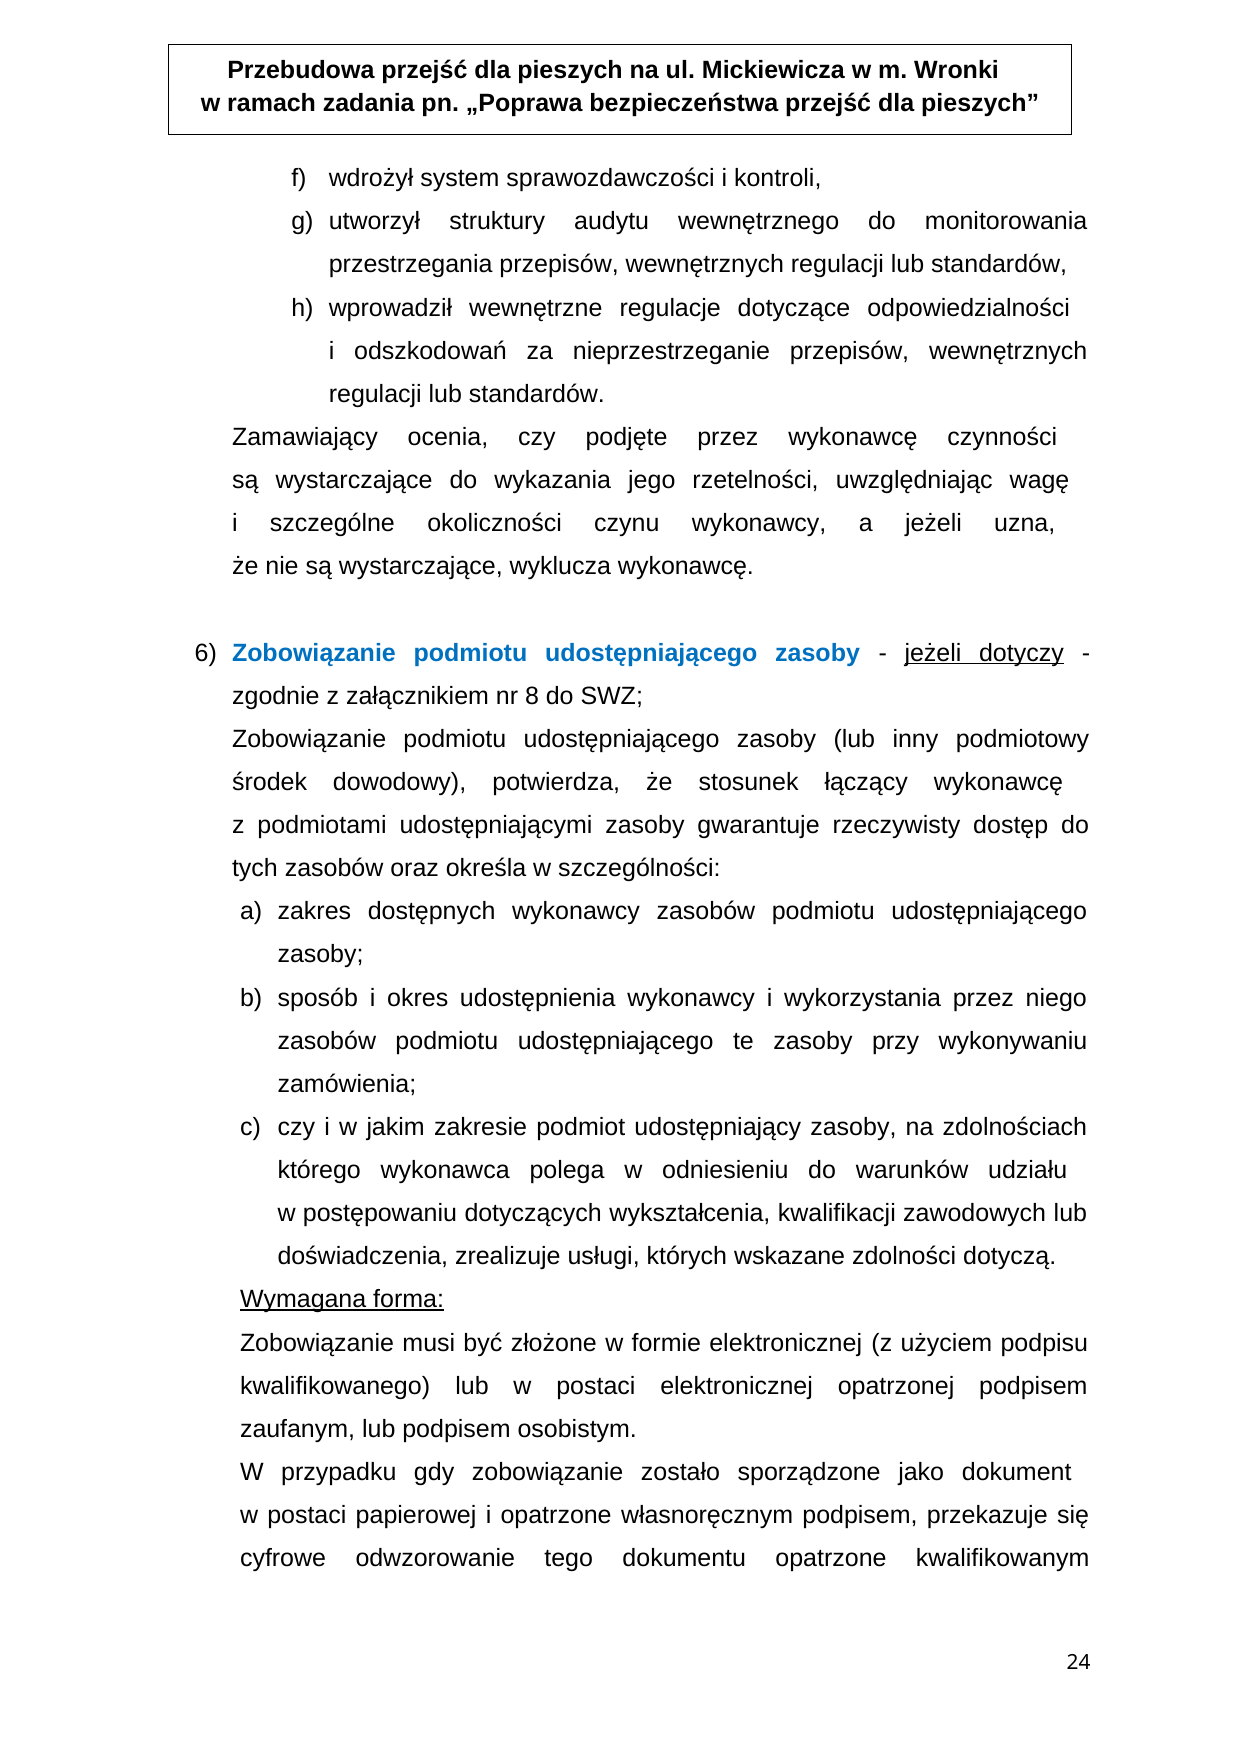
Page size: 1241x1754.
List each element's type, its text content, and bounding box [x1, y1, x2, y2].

list sposób i okres udostępnienia wykonawcy i wykorzystania przez niego zasobów podmiotu udostępniającego te zasoby przy wykonywaniu zamówienia; [240, 982, 1088, 1097]
list czy i w jakim zakresie podmiot udostępniający zasoby, na zdolnościach którego wykonawca polega w odniesieniu do warunków udziału w postępowaniu dotyczących wykształcenia, kwalifikacji zawodowych lub doświadczenia, zrealizuje usługi, których wskazane zdolności dotyczą. [240, 1112, 1088, 1270]
text Zamawiający ocenia, czy podjęte przez wykonawcę czynności są wystarczające do wykazania jego rzetelności, uwzględniając wagę i szczególne okoliczności czynu wykonawcy, a jeżeli uzna, że nie są wystarczające, wyklucza wykonawcę. [232, 422, 1088, 580]
list wdrożył system sprawozdawczości i kontroli, [291, 163, 1088, 192]
list wprowadził wewnętrzne regulacje dotyczące odpowiedzialności i odszkodowań za nieprzestrzeganie przepisów, wewnętrznych regulacji lub standardów. [291, 292, 1088, 407]
list Zobowiązanie podmiotu udostępniającego zasoby - jeżeli dotyczy - zgodnie z załącznikiem nr 8 do SWZ; [194, 637, 1090, 709]
list zakres dostępnych wykonawcy zasobów podmiotu udostępniającego zasoby; [240, 896, 1088, 968]
list utworzył struktury audytu wewnętrznego do monitorowania przestrzegania przepisów, wewnętrznych regulacji lub standardów, [291, 206, 1088, 278]
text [240, 1457, 1090, 1572]
list Zobowiązanie podmiotu udostępniającego zasoby (lub inny podmiotowy środek dowodowy), potwierdza, że stosunek łączący wykonawcę z podmiotami udostępniającymi zasoby gwarantuje rzeczywisty dostęp do tych zasobów oraz określa w szczególności: [232, 724, 1090, 882]
text Wymagana forma: [240, 1284, 1088, 1313]
text Zobowiązanie musi być złożone w formie elektronicznej (z użyciem podpisu kwalifikowanego) lub w postaci elektronicznej opatrzonej podpisem zaufanym, lub podpisem osobistym. [240, 1327, 1088, 1442]
